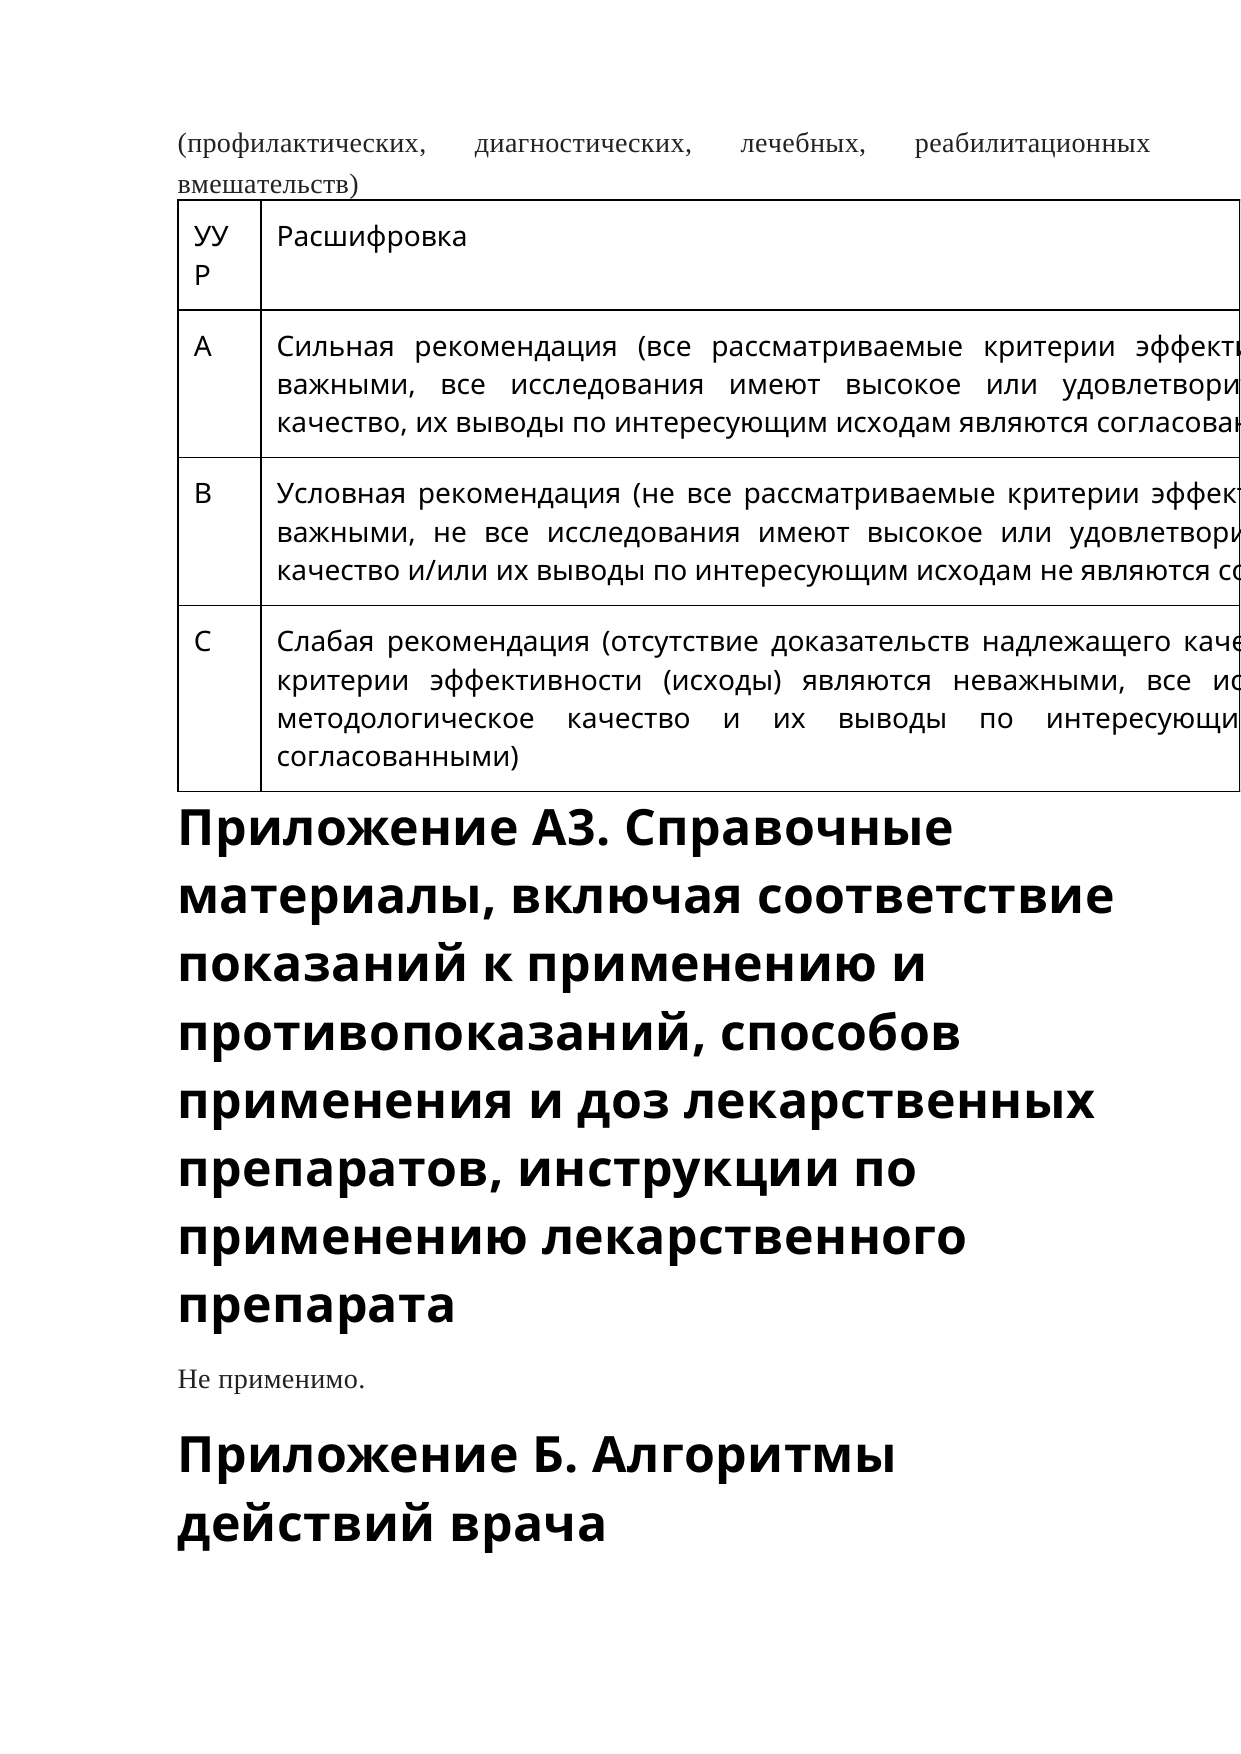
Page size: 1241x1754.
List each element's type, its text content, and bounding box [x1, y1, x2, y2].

table_cell B [179, 458, 260, 604]
table_header УУР [179, 201, 260, 309]
text Приложение А3. Справочные материалы, включая соответствие показаний к применению и противопоказаний, способов применения и доз лекарственных препаратов, инструкции по применению лекарственного препарата [177, 792, 1152, 1337]
table_cell Слабая рекомендация (отсутствие доказательств надлежащего качества (все рассматриваемые критерии эффективности (исходы) являются неважными, все исследования имеют низкое методологическое качество и их выводы по интересующим исходам не являются согласованными) [262, 606, 1239, 791]
table_cell Сильная рекомендация (все рассматриваемые критерии эффективности (исходы) являются важными, все исследования имеют высокое или удовлетворительное методологическое качество, их выводы по интересующим исходам являются согласованными) [262, 311, 1239, 457]
text Не применимо. [177, 1354, 1152, 1394]
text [177, 118, 1152, 199]
table_cell Условная рекомендация (не все рассматриваемые критерии эффективности (исходы) являются важными, не все исследования имеют высокое или удовлетворительное методологическое качество и/или их выводы по интересующим исходам не являются согласованными) [262, 458, 1239, 604]
text Приложение Б. Алгоритмы действий врача [177, 1419, 1152, 1556]
table_cell C [179, 606, 260, 791]
table_cell A [179, 311, 260, 457]
table_header Расшифровка [262, 201, 1239, 309]
